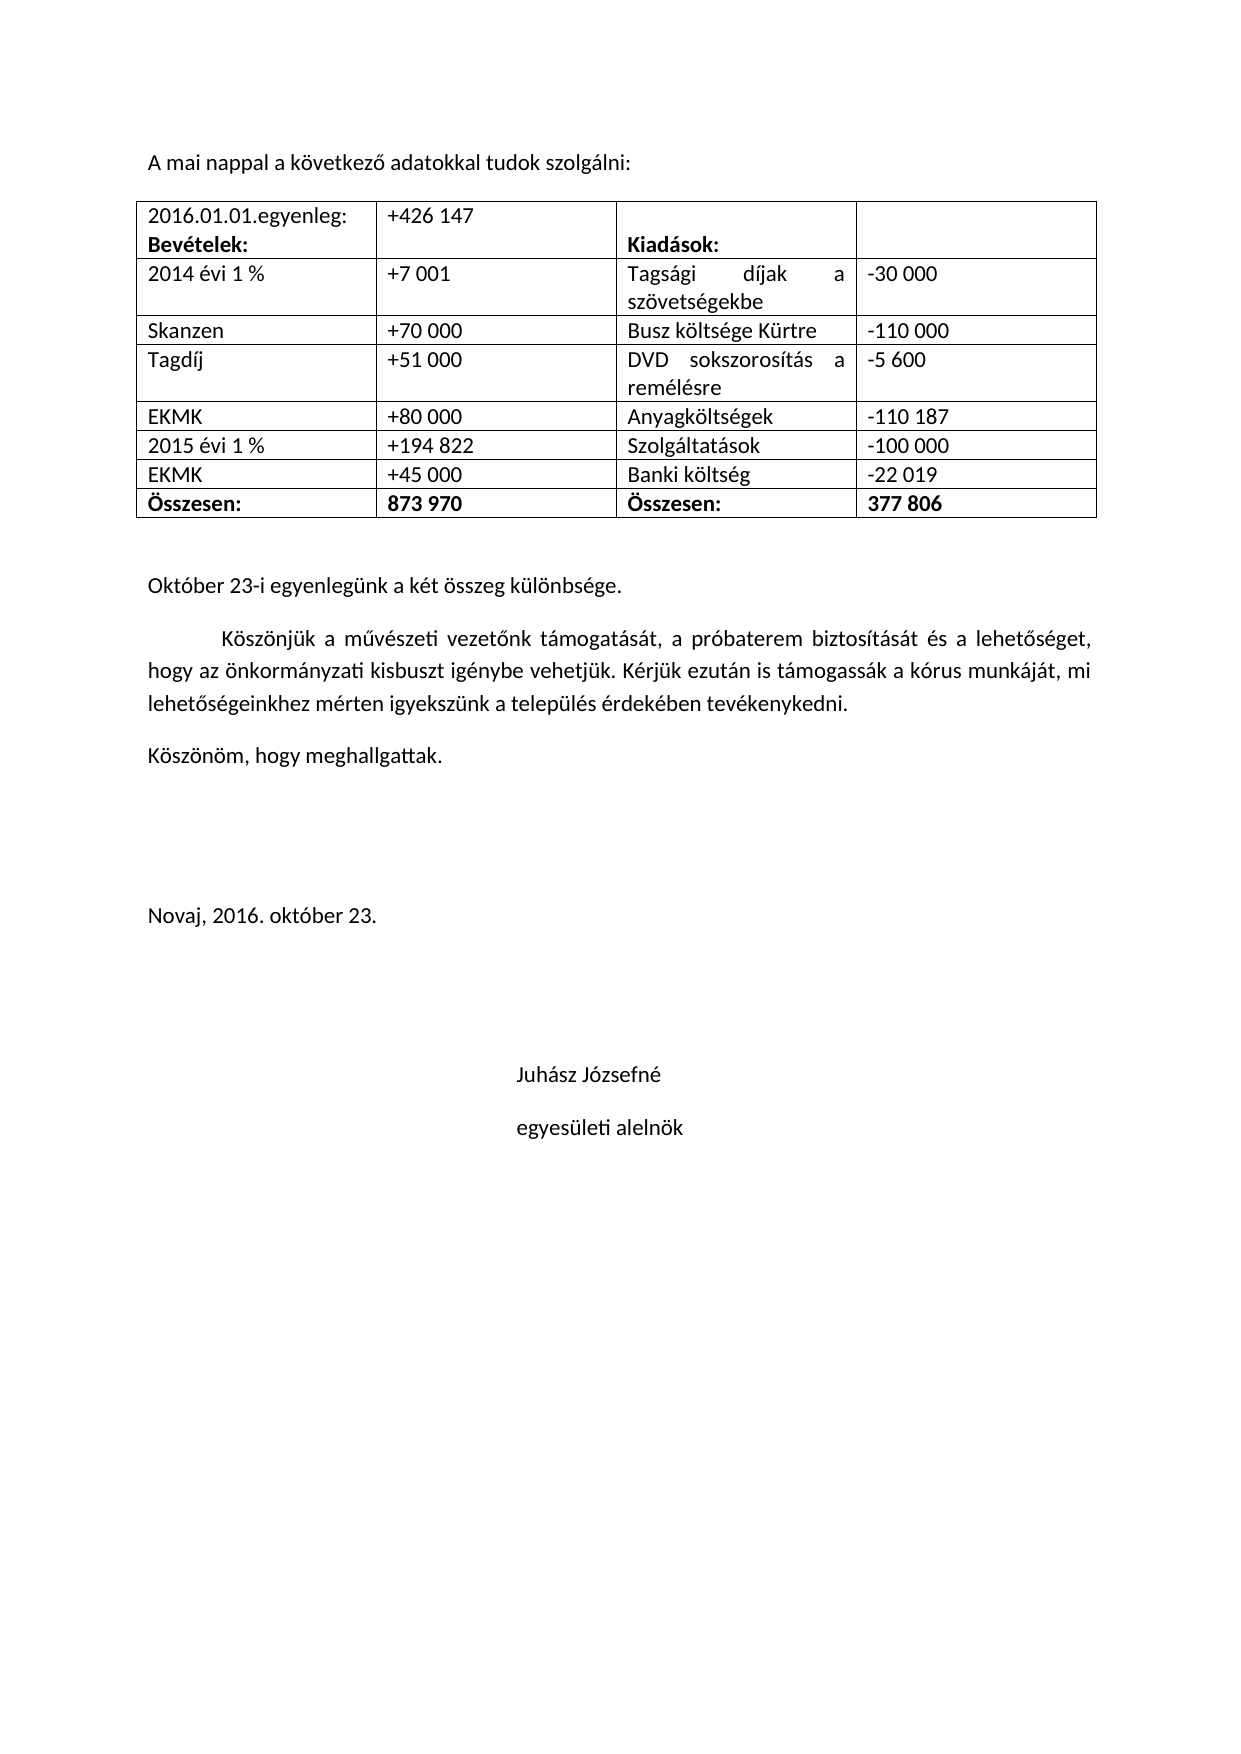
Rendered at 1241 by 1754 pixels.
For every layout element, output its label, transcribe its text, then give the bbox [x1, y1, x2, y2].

text Juhász Józsefné [148, 1060, 1093, 1088]
table_cell EKMK [137, 402, 376, 430]
table_cell Összesen: [617, 489, 856, 517]
text Október 23-i egyenlegünk a két összeg különbsége. [148, 571, 1093, 599]
table_header 2016.01.01.egyenleg: Bevételek: [137, 202, 376, 258]
table_cell Tagdíj [137, 345, 376, 401]
table_cell 873 970 [377, 489, 616, 517]
text Köszönöm, hogy meghallgattak. [148, 742, 1093, 770]
table_cell Banki költség [617, 460, 856, 488]
table_cell +45 000 [377, 460, 616, 488]
table_header Kiadások: [617, 202, 856, 258]
table_cell -5 600 [857, 345, 1096, 401]
table_cell +80 000 [377, 402, 616, 430]
table_cell -110 000 [857, 316, 1096, 344]
table_cell -100 000 [857, 431, 1096, 459]
table_cell +194 822 [377, 431, 616, 459]
table_cell Összesen: [137, 489, 376, 517]
table_cell +51 000 [377, 345, 616, 401]
table_cell 2014 évi 1 % [137, 259, 376, 315]
table_cell Skanzen [137, 316, 376, 344]
table_header [857, 202, 1096, 258]
text A mai nappal a következő adatokkal tudok szolgálni: [148, 148, 1093, 176]
table_cell +70 000 [377, 316, 616, 344]
table_cell Anyagköltségek [617, 402, 856, 430]
table_cell Tagsági díjak a szövetségekbe [617, 259, 856, 315]
table_cell -22 019 [857, 460, 1096, 488]
table_cell 2015 évi 1 % [137, 431, 376, 459]
table_cell DVD sokszorosítás a remélésre [617, 345, 856, 401]
text egyesületi alelnök [148, 1113, 1093, 1141]
table_cell EKMK [137, 460, 376, 488]
table_cell 377 806 [857, 489, 1096, 517]
table_cell Szolgáltatások [617, 431, 856, 459]
table_cell +7 001 [377, 259, 616, 315]
text Novaj, 2016. október 23. [148, 901, 1093, 929]
table_header +426 147 [377, 202, 616, 258]
table_cell -110 187 [857, 402, 1096, 430]
text Köszönjük a művészeti vezetőnk támogatását, a próbaterem biztosítását és a lehetőséget, hogy az önkormányzati kisbuszt igénybe vehetjük. Kérjük ezután is támogassák a kórus munkáját, mi lehetőségeinkhez mérten igyekszünk a település érdekében tevékenykedni. [148, 624, 1093, 717]
table_cell -30 000 [857, 259, 1096, 315]
table_cell Busz költsége Kürtre [617, 316, 856, 344]
